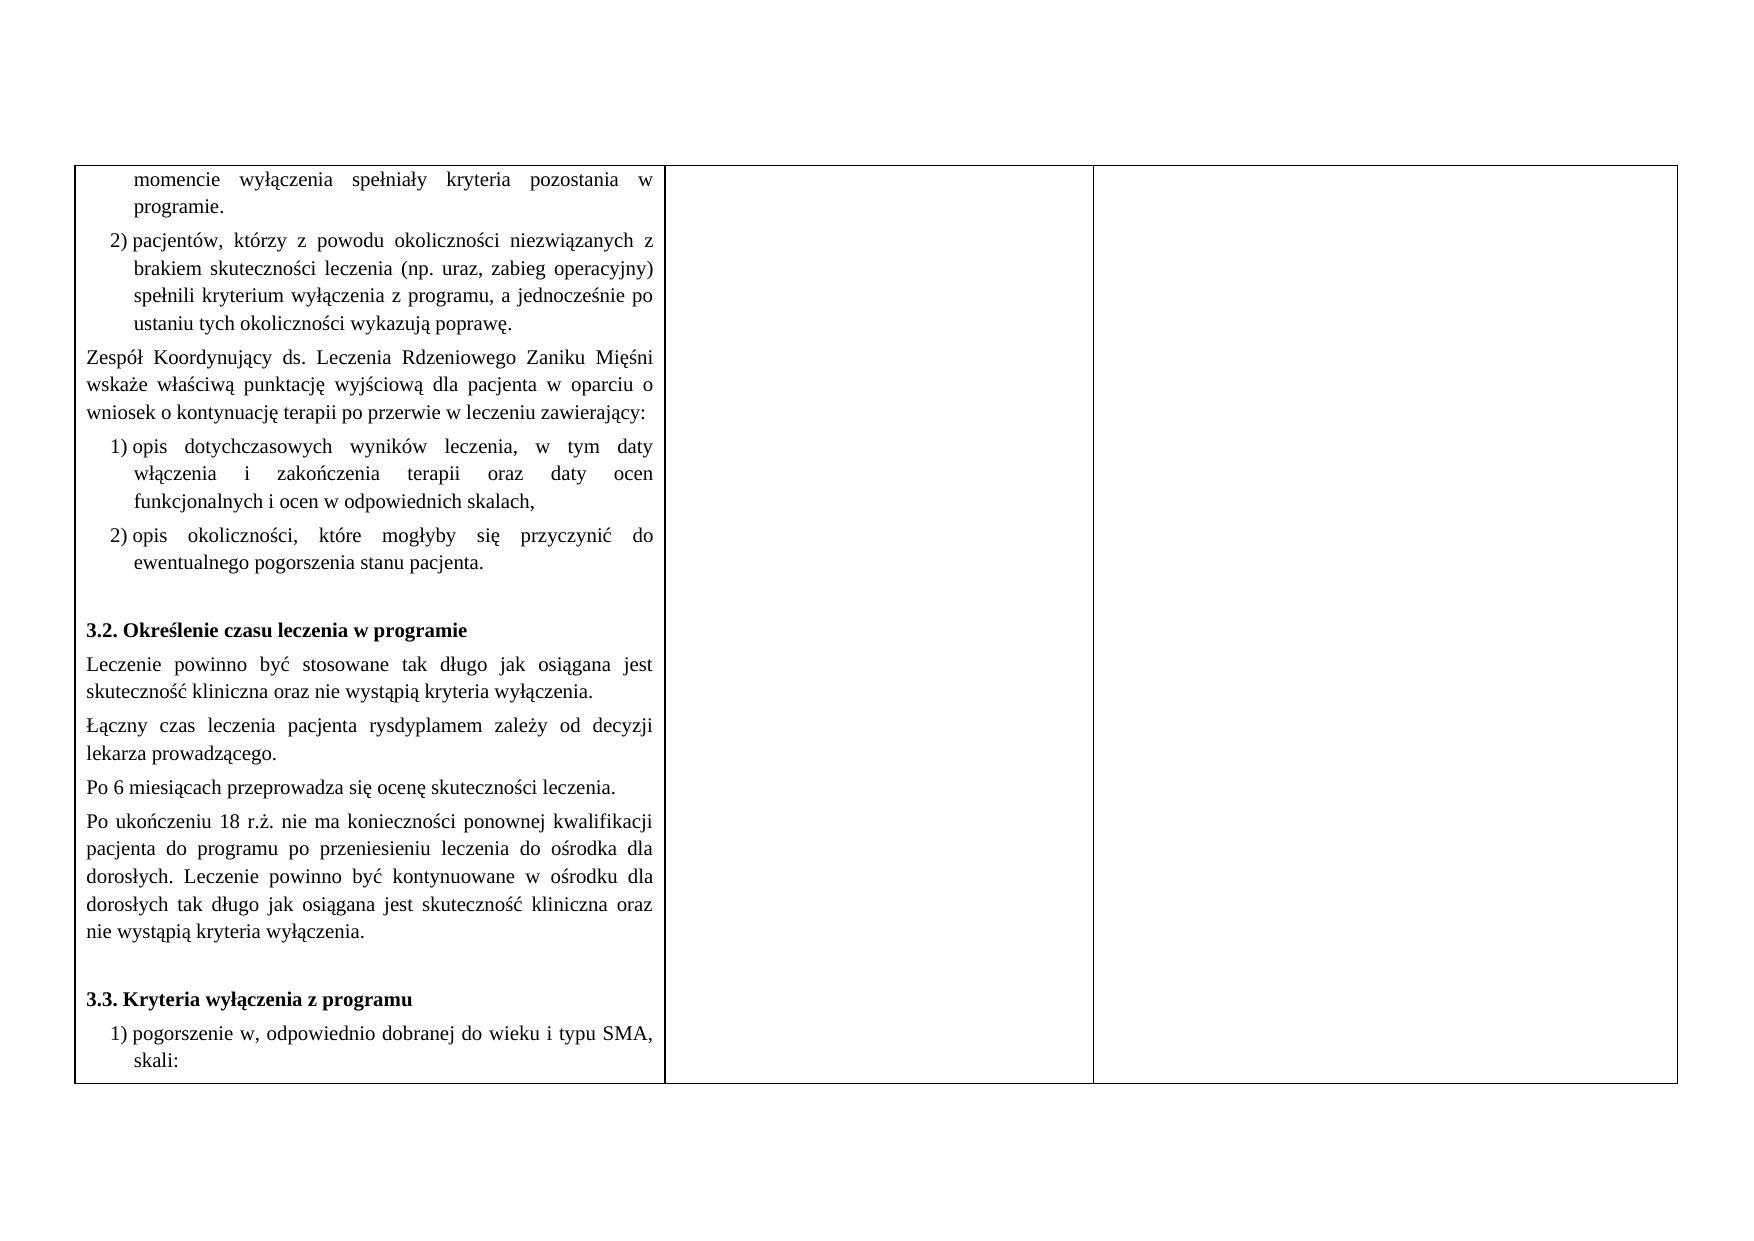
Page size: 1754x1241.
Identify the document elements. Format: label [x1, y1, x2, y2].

table_cell [76, 166, 664, 1083]
table_cell [1094, 166, 1677, 1083]
table_cell [666, 166, 1093, 1083]
